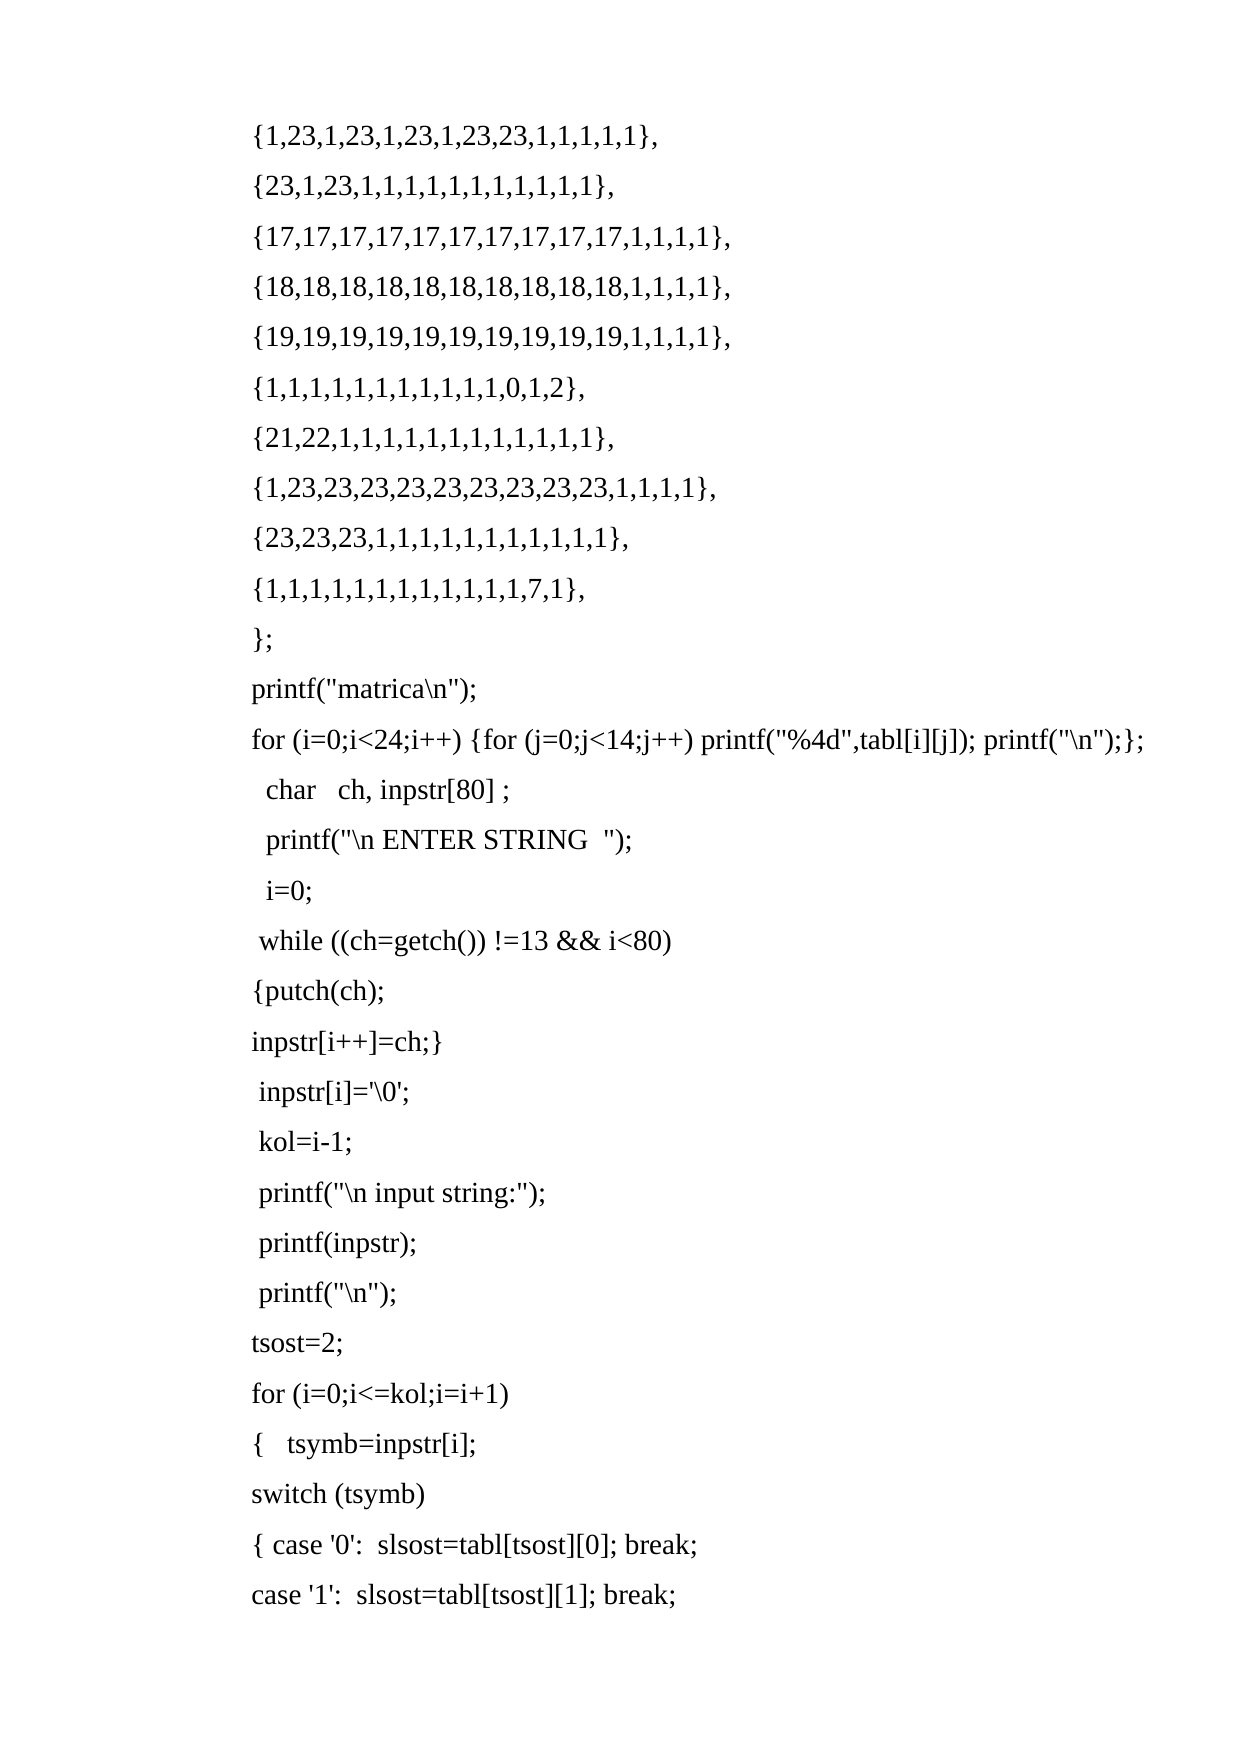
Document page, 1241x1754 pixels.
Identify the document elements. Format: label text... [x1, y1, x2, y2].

text {1,1,1,1,1,1,1,1,1,1,1,0,1,2}, [177, 370, 1152, 403]
text printf(inpstr); [177, 1225, 1152, 1258]
text switch (tsymb) [177, 1477, 1152, 1510]
text {putch(ch); [177, 973, 1152, 1007]
text case '1': slsost=tabl[tsost][1]; break; [177, 1577, 1152, 1611]
text printf("\n"); [177, 1275, 1152, 1309]
text tsost=2; [177, 1326, 1152, 1359]
text printf("\n ENTER STRING "); [177, 822, 1152, 856]
text {23,23,23,1,1,1,1,1,1,1,1,1,1,1}, [177, 521, 1152, 554]
text {1,23,1,23,1,23,1,23,23,1,1,1,1,1}, [177, 118, 1152, 152]
text printf("matrica\n"); [177, 672, 1152, 705]
text for (i=0;i<=kol;i=i+1) [177, 1376, 1152, 1409]
text {1,23,23,23,23,23,23,23,23,23,1,1,1,1}, [177, 470, 1152, 504]
text {19,19,19,19,19,19,19,19,19,19,1,1,1,1}, [177, 319, 1152, 353]
text i=0; [177, 873, 1152, 906]
text kol=i-1; [177, 1124, 1152, 1158]
text {1,1,1,1,1,1,1,1,1,1,1,1,7,1}, [177, 571, 1152, 604]
text {21,22,1,1,1,1,1,1,1,1,1,1,1,1}, [177, 420, 1152, 453]
text char ch, inpstr[80] ; [177, 772, 1152, 806]
text inpstr[i]='\0'; [177, 1074, 1152, 1108]
text {17,17,17,17,17,17,17,17,17,17,1,1,1,1}, [177, 219, 1152, 252]
text printf("\n input string:"); [177, 1175, 1152, 1208]
text for (i=0;i<24;i++) {for (j=0;j<14;j++) printf("%4d",tabl[i][j]); printf("\n");}; [177, 722, 1152, 755]
text {18,18,18,18,18,18,18,18,18,18,1,1,1,1}, [177, 269, 1152, 303]
text inpstr[i++]=ch;} [177, 1024, 1152, 1057]
text while ((ch=getch()) !=13 && i<80) [177, 923, 1152, 957]
text {23,1,23,1,1,1,1,1,1,1,1,1,1,1}, [177, 168, 1152, 202]
text { case '0': slsost=tabl[tsost][0]; break; [177, 1527, 1152, 1560]
text { tsymb=inpstr[i]; [177, 1426, 1152, 1460]
text }; [177, 621, 1152, 655]
